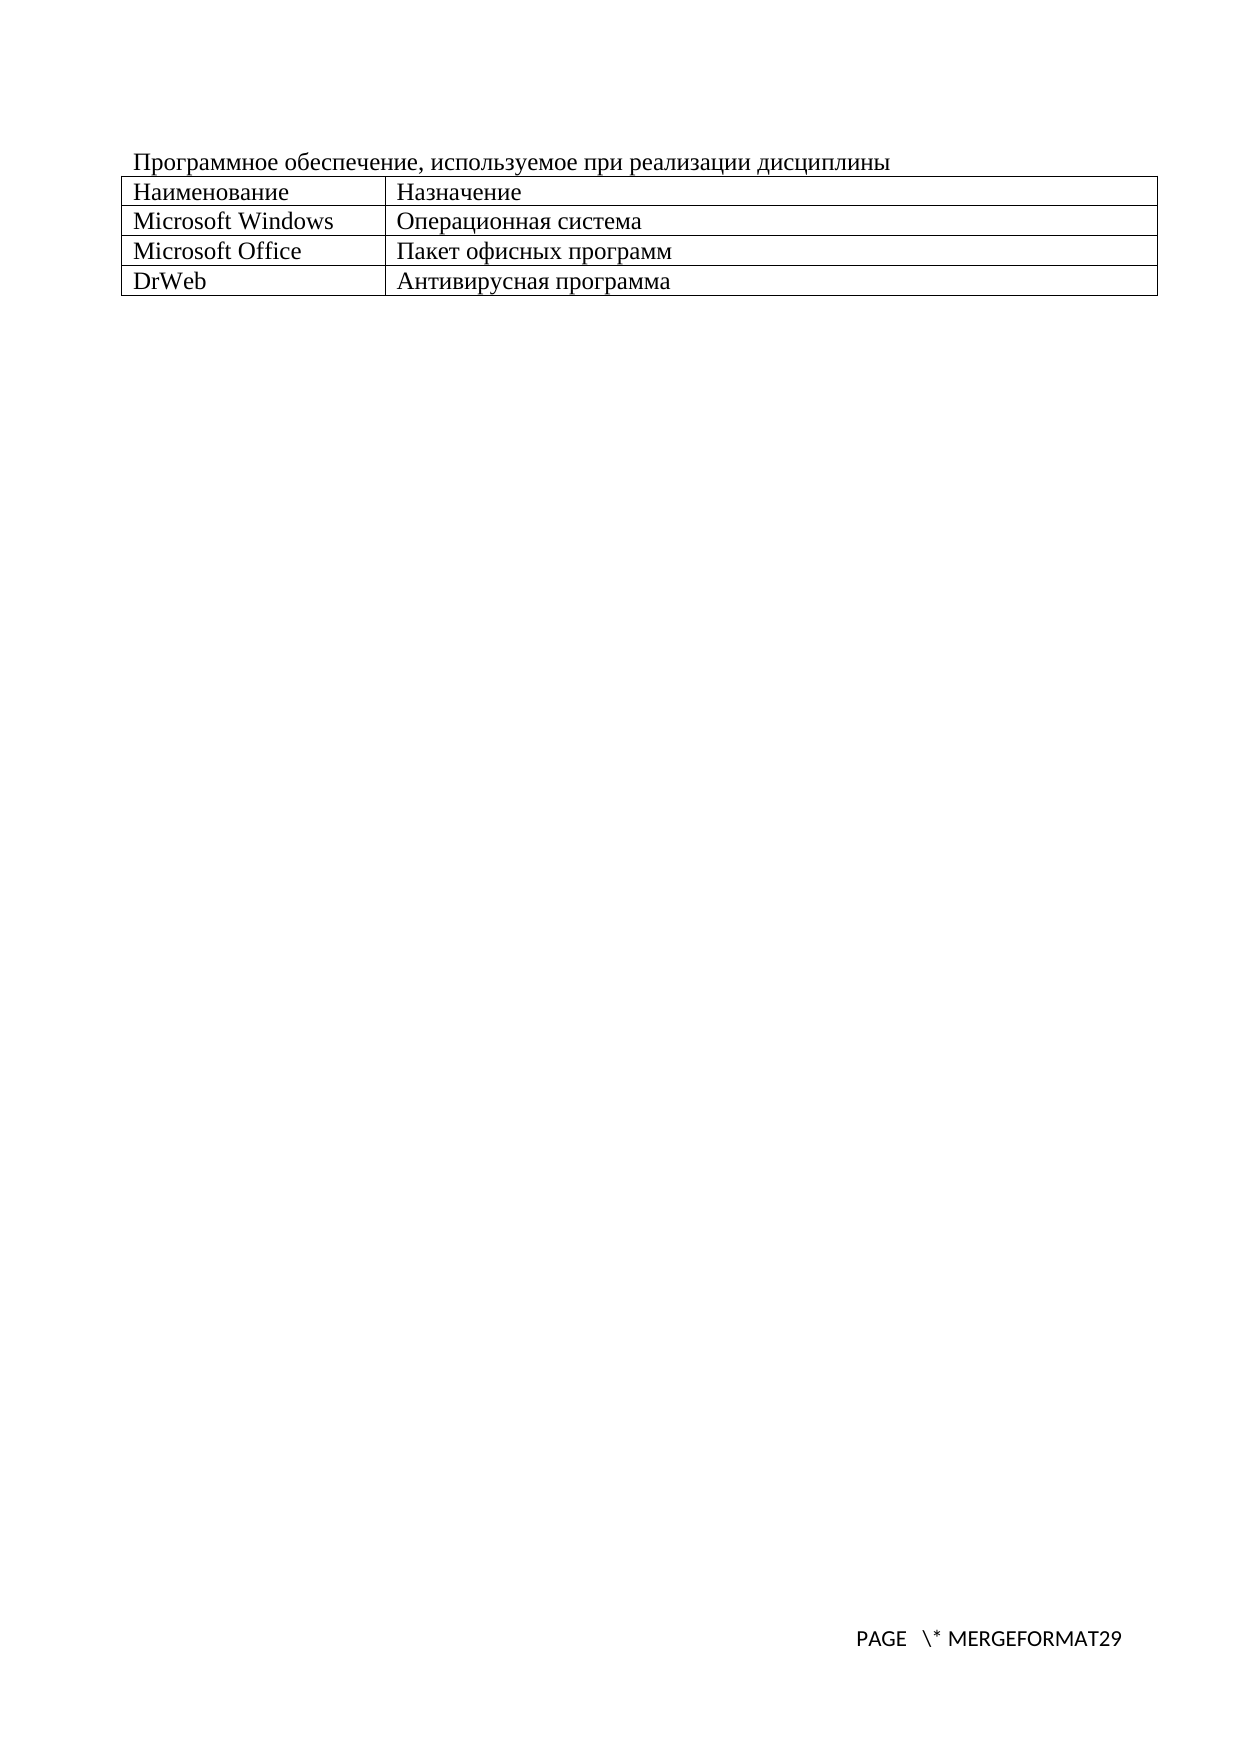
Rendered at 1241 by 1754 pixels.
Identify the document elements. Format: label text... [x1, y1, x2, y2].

table_cell DrWeb [122, 266, 385, 295]
table_cell Операционная система [386, 206, 1157, 235]
table_header Назначение [386, 177, 1157, 205]
text Программное обеспечение, используемое при реализации дисциплины [133, 147, 1122, 176]
table_cell Пакет офисных программ [386, 236, 1157, 265]
table_cell Microsoft Windows [122, 206, 385, 235]
table_cell Microsoft Office [122, 236, 385, 265]
table_cell Антивирусная программа [386, 266, 1157, 295]
table_header Наименование [122, 177, 385, 205]
